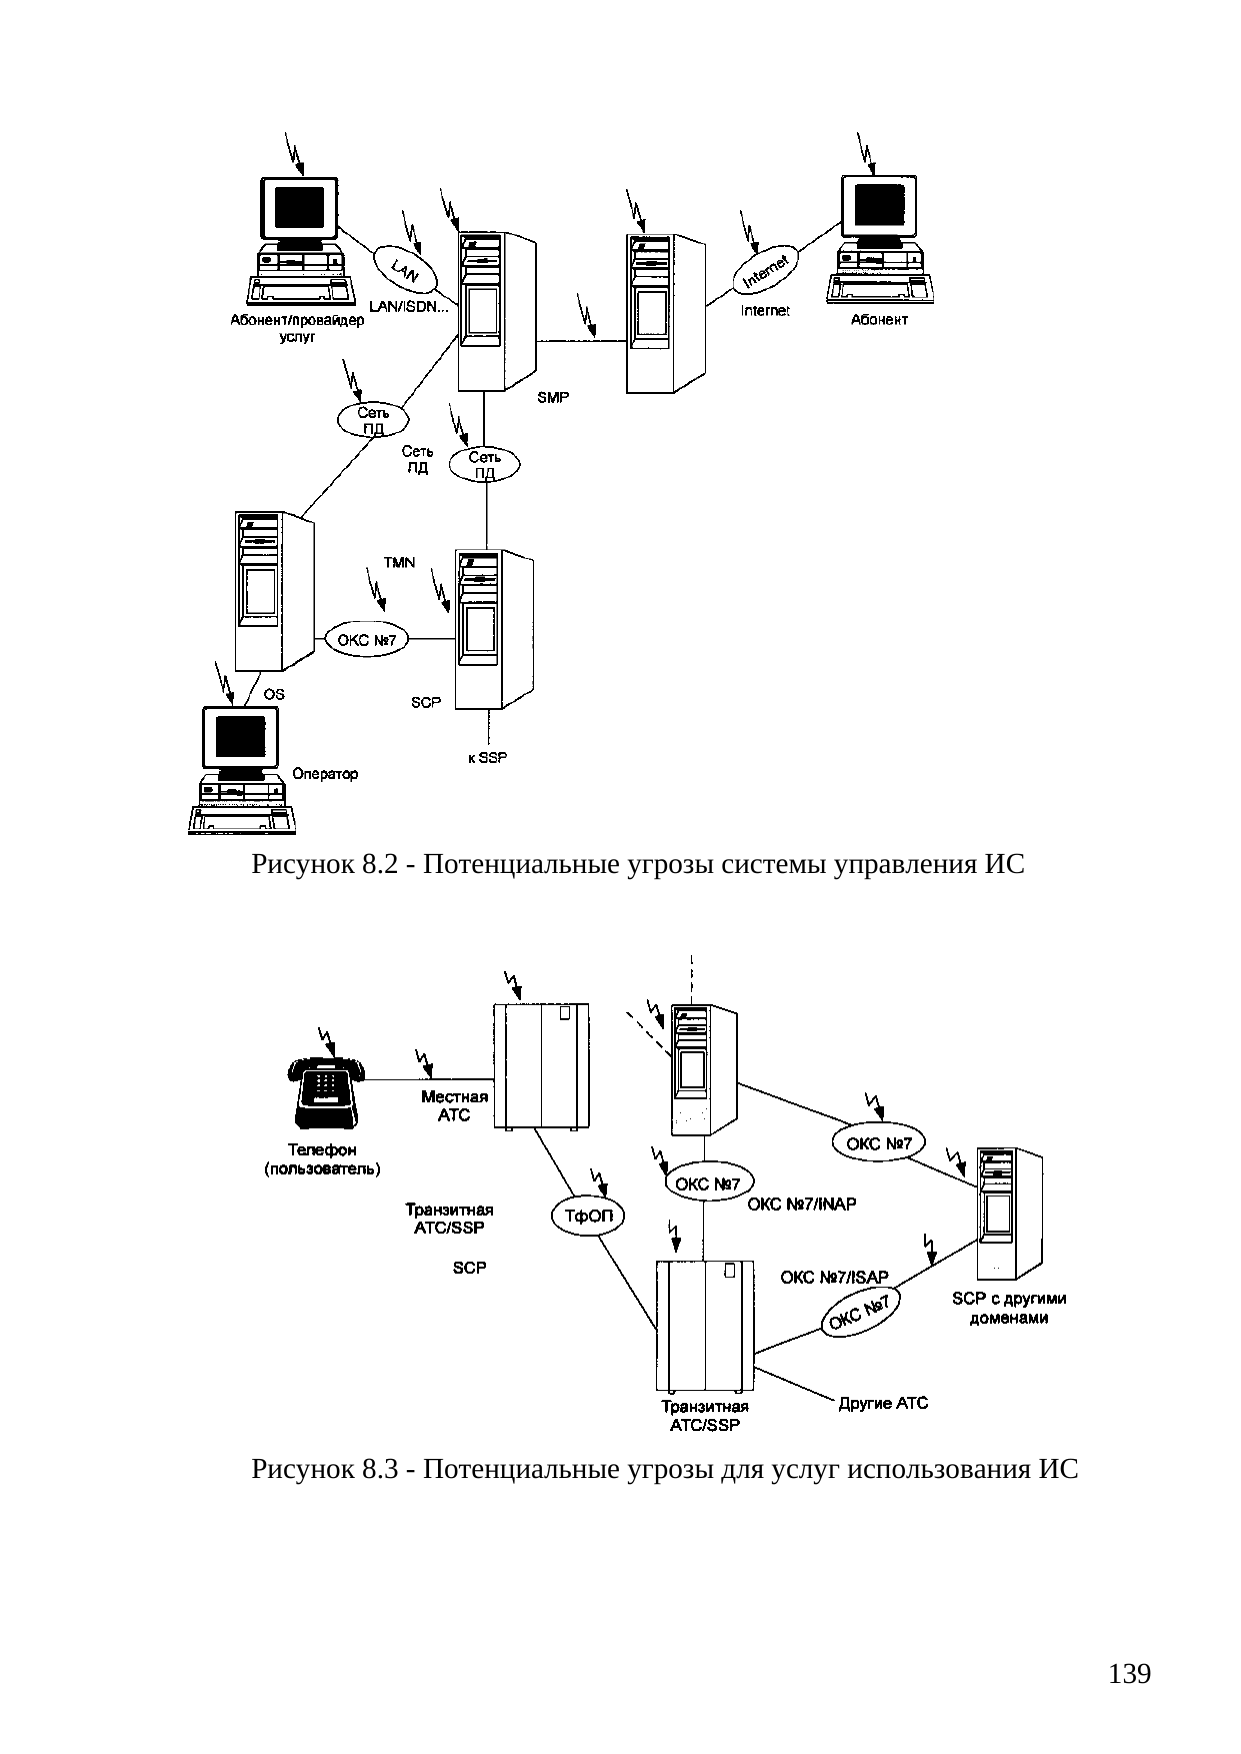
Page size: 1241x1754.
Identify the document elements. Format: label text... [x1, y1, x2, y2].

picture [251, 946, 1078, 1440]
picture [177, 118, 943, 847]
text Рисунок 8.3 - Потенциальные угрозы для услуг использования ИС [179, 1451, 1151, 1485]
text Рисунок 8.2 - Потенциальные угрозы системы управления ИС [179, 846, 1151, 880]
